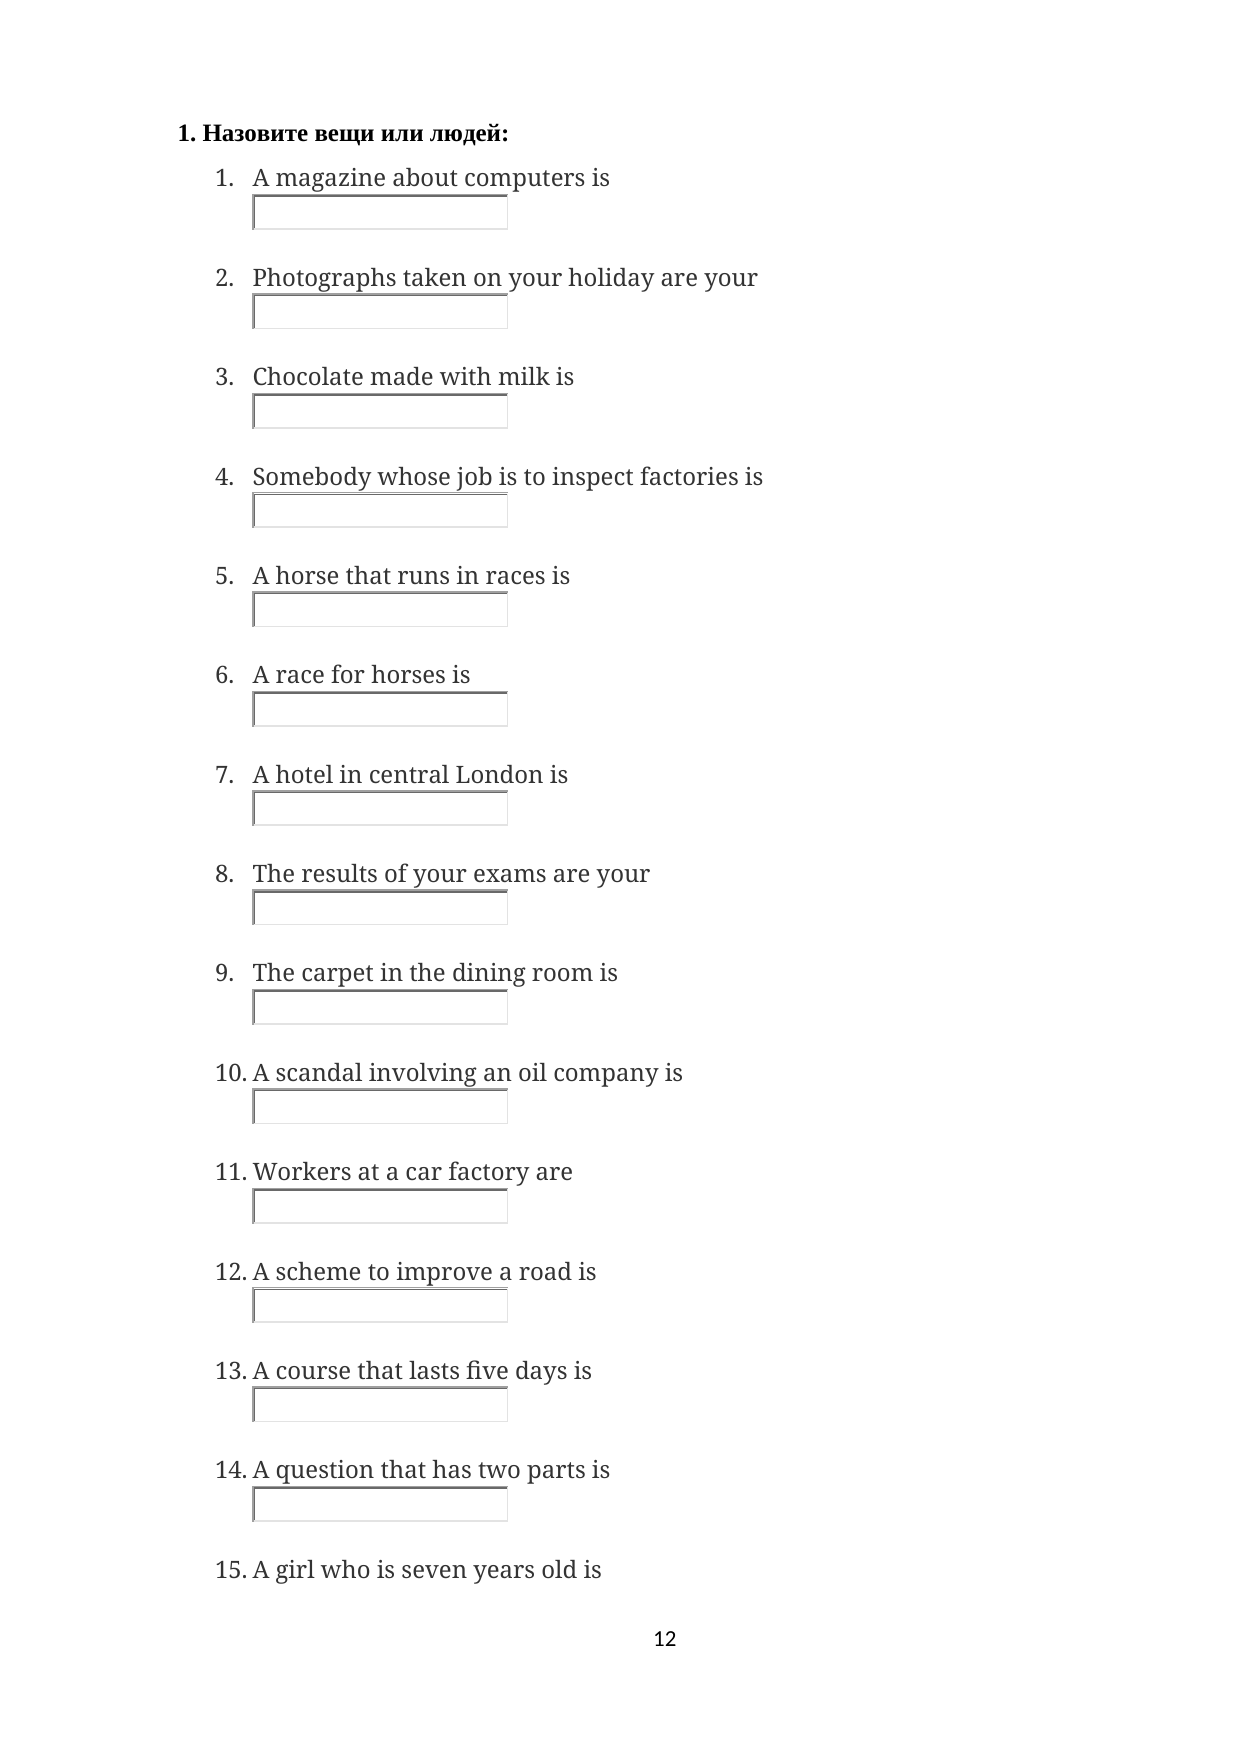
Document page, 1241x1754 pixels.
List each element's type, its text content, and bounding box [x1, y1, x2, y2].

list A race for horses is [215, 658, 1152, 757]
list A magazine about computers is [215, 161, 1152, 261]
list A question that has two parts is [215, 1453, 1152, 1552]
list A scheme to improve a road is [215, 1254, 1152, 1354]
list The carpet in the dining room is [215, 956, 1152, 1056]
list A horse that runs in races is [215, 559, 1152, 658]
list A scandal involving an oil company is [215, 1056, 1152, 1155]
list The results of your exams are your [215, 857, 1152, 956]
list Workers at a car factory are [215, 1155, 1152, 1254]
list Somebody whose job is to inspect factories is [215, 459, 1152, 559]
list Photographs taken on your holiday are your [215, 261, 1152, 360]
list A girl who is seven years old is [215, 1552, 1152, 1585]
list A hotel in central London is [215, 757, 1152, 857]
list A course that lasts five days is [215, 1354, 1152, 1453]
text 1. Назовите вещи или людей: [177, 118, 1152, 147]
list Chocolate made with milk is [215, 360, 1152, 459]
